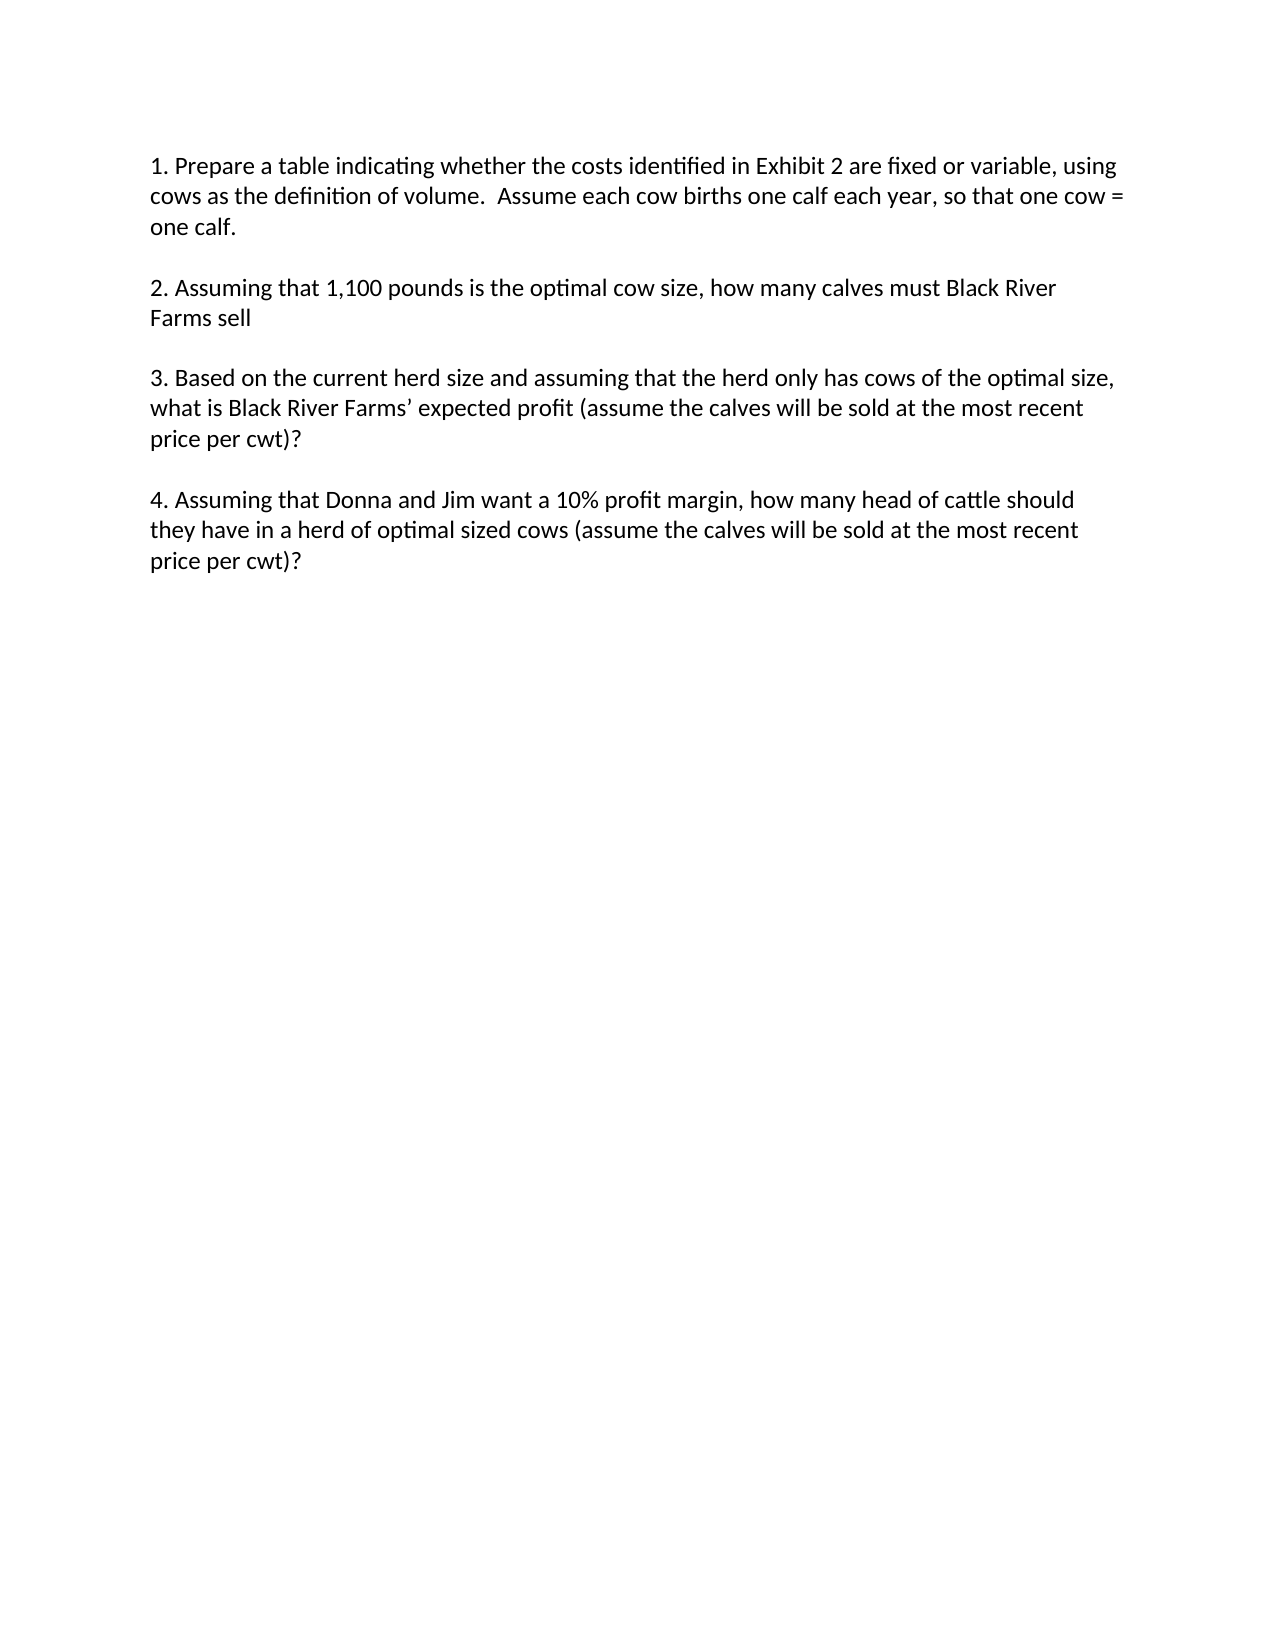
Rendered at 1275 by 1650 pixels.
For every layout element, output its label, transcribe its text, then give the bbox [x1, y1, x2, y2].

text 2. Assuming that 1,100 pounds is the optimal cow size, how many calves must Black River Farms sell [150, 272, 1125, 333]
text 4. Assuming that Donna and Jim want a 10% profit margin, how many head of cattle should they have in a herd of optimal sized cows (assume the calves will be sold at the most recent price per cwt)? [150, 484, 1125, 576]
text 1. Prepare a table indicating whether the costs identified in Exhibit 2 are fixed or variable, using cows as the definition of volume. Assume each cow births one calf each year, so that one cow = one calf. [150, 150, 1125, 242]
text 3. Based on the current herd size and assuming that the herd only has cows of the optimal size, what is Black River Farms’ expected profit (assume the calves will be sold at the most recent price per cwt)? [150, 362, 1125, 453]
